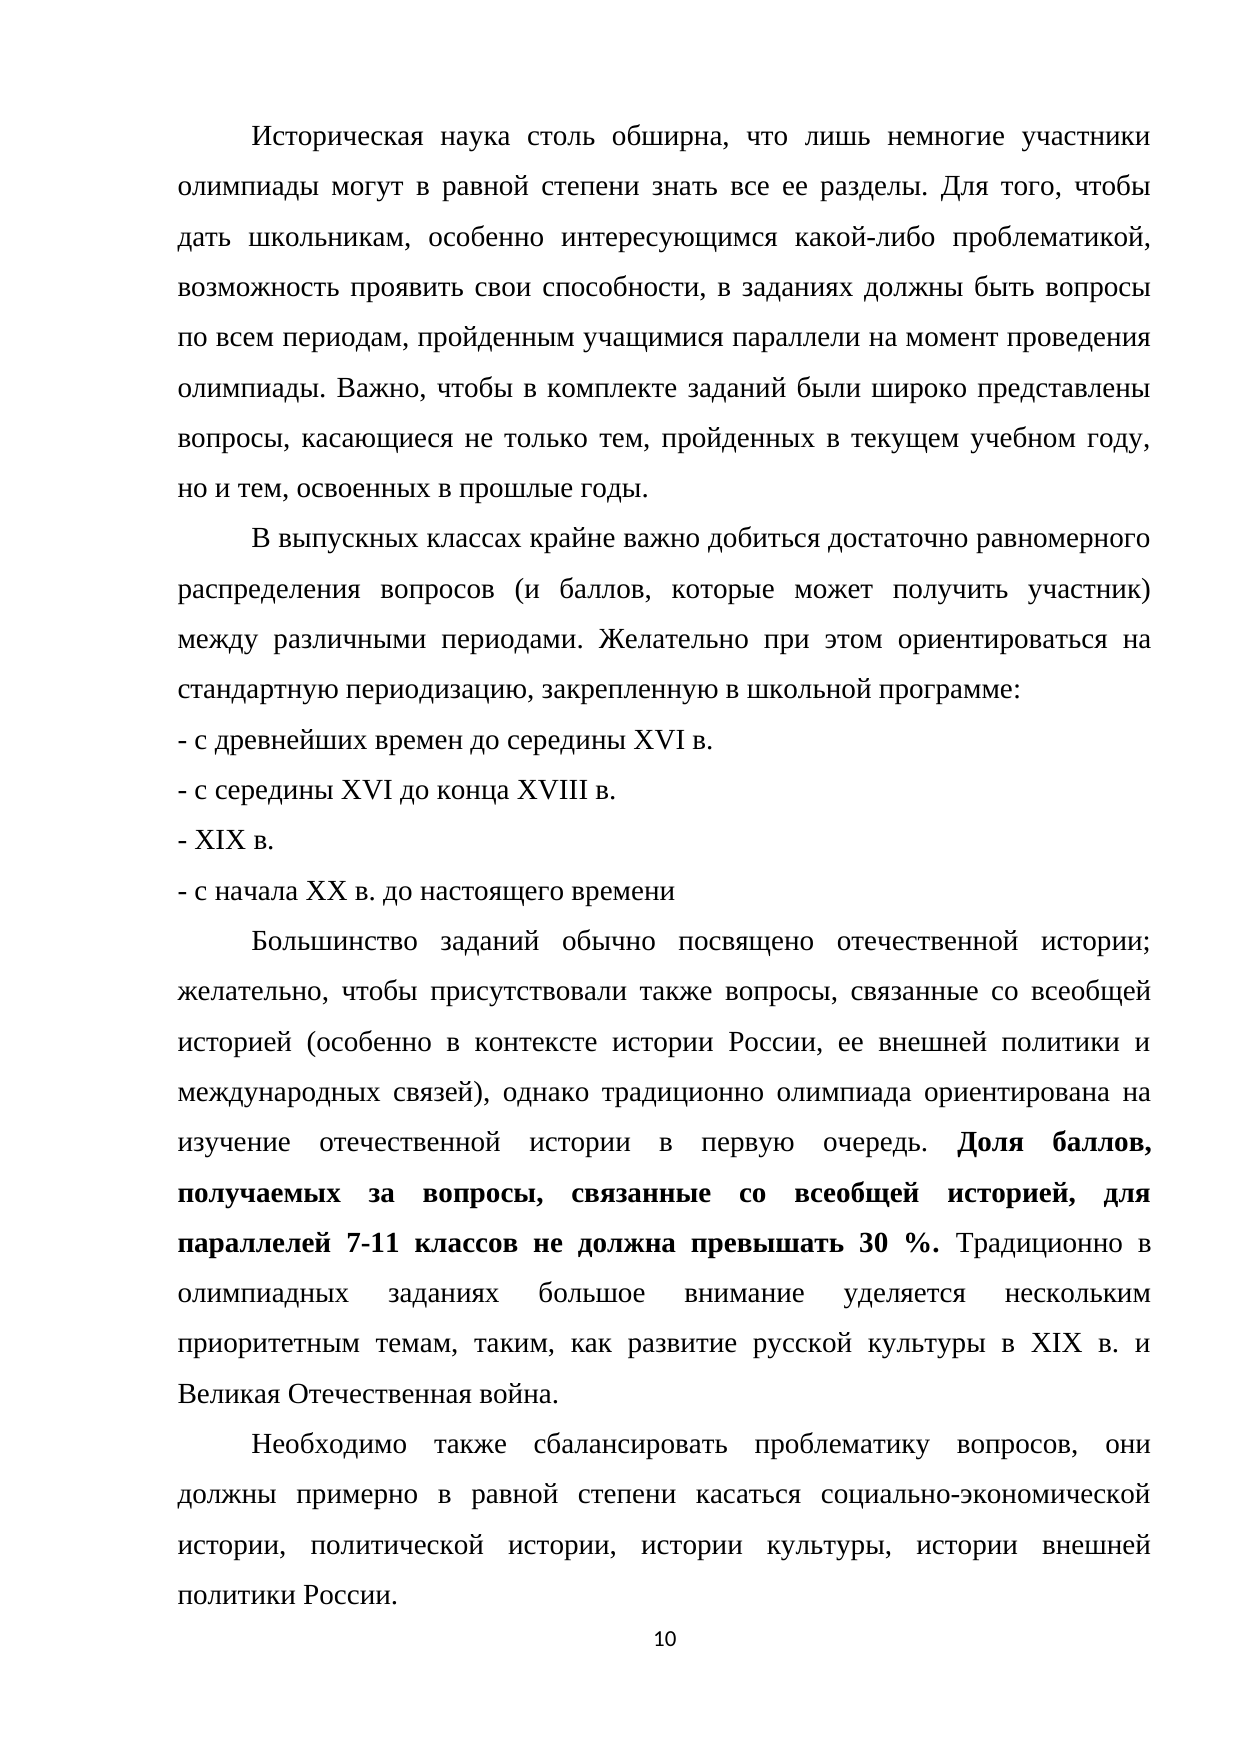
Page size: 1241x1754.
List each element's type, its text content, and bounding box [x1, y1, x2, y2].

text - с древнейших времен до середины XVI в. [177, 722, 1152, 755]
text Большинство заданий обычно посвящено отечественной истории; желательно, чтобы присутствовали также вопросы, связанные со всеобщей историей (особенно в контексте истории России, ее внешней политики и международных связей), однако традиционно олимпиада ориентирована на изучение отечественной истории в первую очередь. Доля баллов, получаемых за вопросы, связанные со всеобщей историей, для параллелей 7-11 классов не должна превышать 30 %. Традиционно в олимпиадных заданиях большое внимание уделяется нескольким приоритетным темам, таким, как развитие русской культуры в XIX в. и Великая Отечественная война. [177, 923, 1152, 1409]
text - с середины XVI до конца XVIII в. [177, 772, 1152, 806]
text - с начала XX в. до настоящего времени [177, 873, 1152, 906]
text В выпускных классах крайне важно добиться достаточно равномерного распределения вопросов (и баллов, которые может получить участник) между различными периодами. Желательно при этом ориентироваться на стандартную периодизацию, закрепленную в школьной программе: [177, 521, 1152, 705]
text Необходимо также сбалансировать проблематику вопросов, они должны примерно в равной степени касаться социально-экономической истории, политической истории, истории культуры, истории внешней политики России. [177, 1426, 1152, 1611]
text - XIX в. [177, 822, 1152, 856]
text Историческая наука столь обширна, что лишь немногие участники олимпиады могут в равной степени знать все ее разделы. Для того, чтобы дать школьникам, особенно интересующимся какой-либо проблематикой, возможность проявить свои способности, в заданиях должны быть вопросы по всем периодам, пройденным учащимися параллели на момент проведения олимпиады. Важно, чтобы в комплекте заданий были широко представлены вопросы, касающиеся не только тем, пройденных в текущем учебном году, но и тем, освоенных в прошлые годы. [177, 118, 1152, 504]
